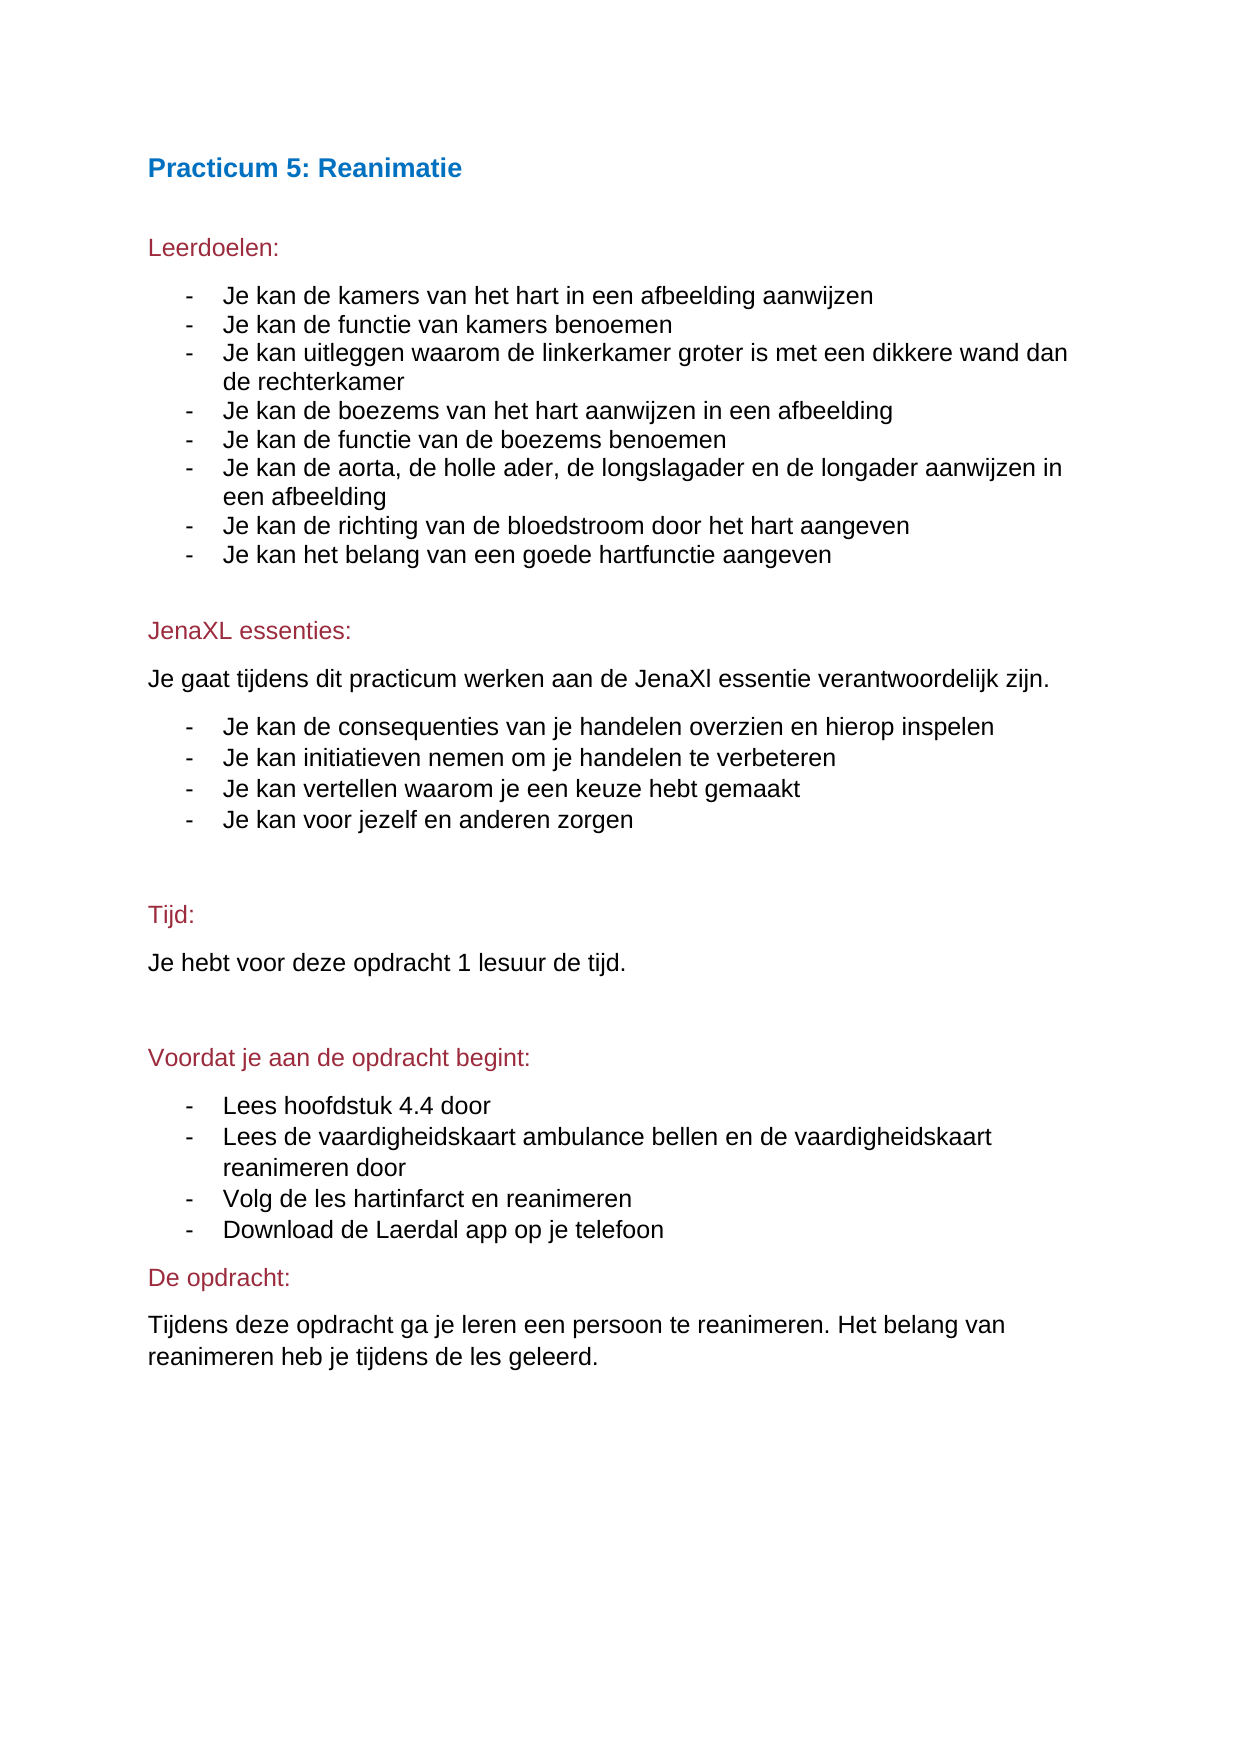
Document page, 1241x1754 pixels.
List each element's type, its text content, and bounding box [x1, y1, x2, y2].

text JenaXL essenties: [148, 616, 1093, 645]
list Je kan de functie van kamers benoemen [185, 310, 1093, 338]
text Voordat je aan de opdracht begint: [148, 1043, 1093, 1072]
text Tijdens deze opdracht ga je leren een persoon te reanimeren. Het belang van reanimeren heb je tijdens de les geleerd. [148, 1311, 1093, 1370]
list Je kan het belang van een goede hartfunctie aangeven [185, 540, 1093, 568]
list Je kan de kamers van het hart in een afbeelding aanwijzen [185, 281, 1093, 310]
text Je hebt voor deze opdracht 1 lesuur de tijd. [148, 948, 1093, 977]
text Tijd: [148, 900, 1093, 929]
list Lees hoofdstuk 4.4 door [185, 1091, 1093, 1120]
text Leerdoelen: [148, 233, 1093, 262]
list Je kan initiatieven nemen om je handelen te verbeteren [185, 743, 1093, 771]
list Lees de vaardigheidskaart ambulance bellen en de vaardigheidskaart reanimeren door [185, 1122, 1093, 1182]
list Download de Laerdal app op je telefoon [185, 1215, 1093, 1244]
list Je kan voor jezelf en anderen zorgen [185, 805, 1093, 833]
list Je kan de richting van de bloedstroom door het hart aangeven [185, 511, 1093, 540]
list Je kan uitleggen waarom de linkerkamer groter is met een dikkere wand dan de rechterkamer [185, 338, 1093, 396]
subtitle Practicum 5: Reanimatie [148, 152, 1093, 183]
list Volg de les hartinfarct en reanimeren [185, 1184, 1093, 1213]
list Je kan de functie van de boezems benoemen [185, 425, 1093, 453]
text De opdracht: [148, 1263, 1093, 1292]
list Je kan de boezems van het hart aanwijzen in een afbeelding [185, 396, 1093, 425]
list Je kan de aorta, de holle ader, de longslagader en de longader aanwijzen in een afbeelding [185, 453, 1093, 511]
list Je kan vertellen waarom je een keuze hebt gemaakt [185, 774, 1093, 802]
text Je gaat tijdens dit practicum werken aan de JenaXl essentie verantwoordelijk zijn. [148, 664, 1093, 693]
list Je kan de consequenties van je handelen overzien en hierop inspelen [185, 712, 1093, 740]
